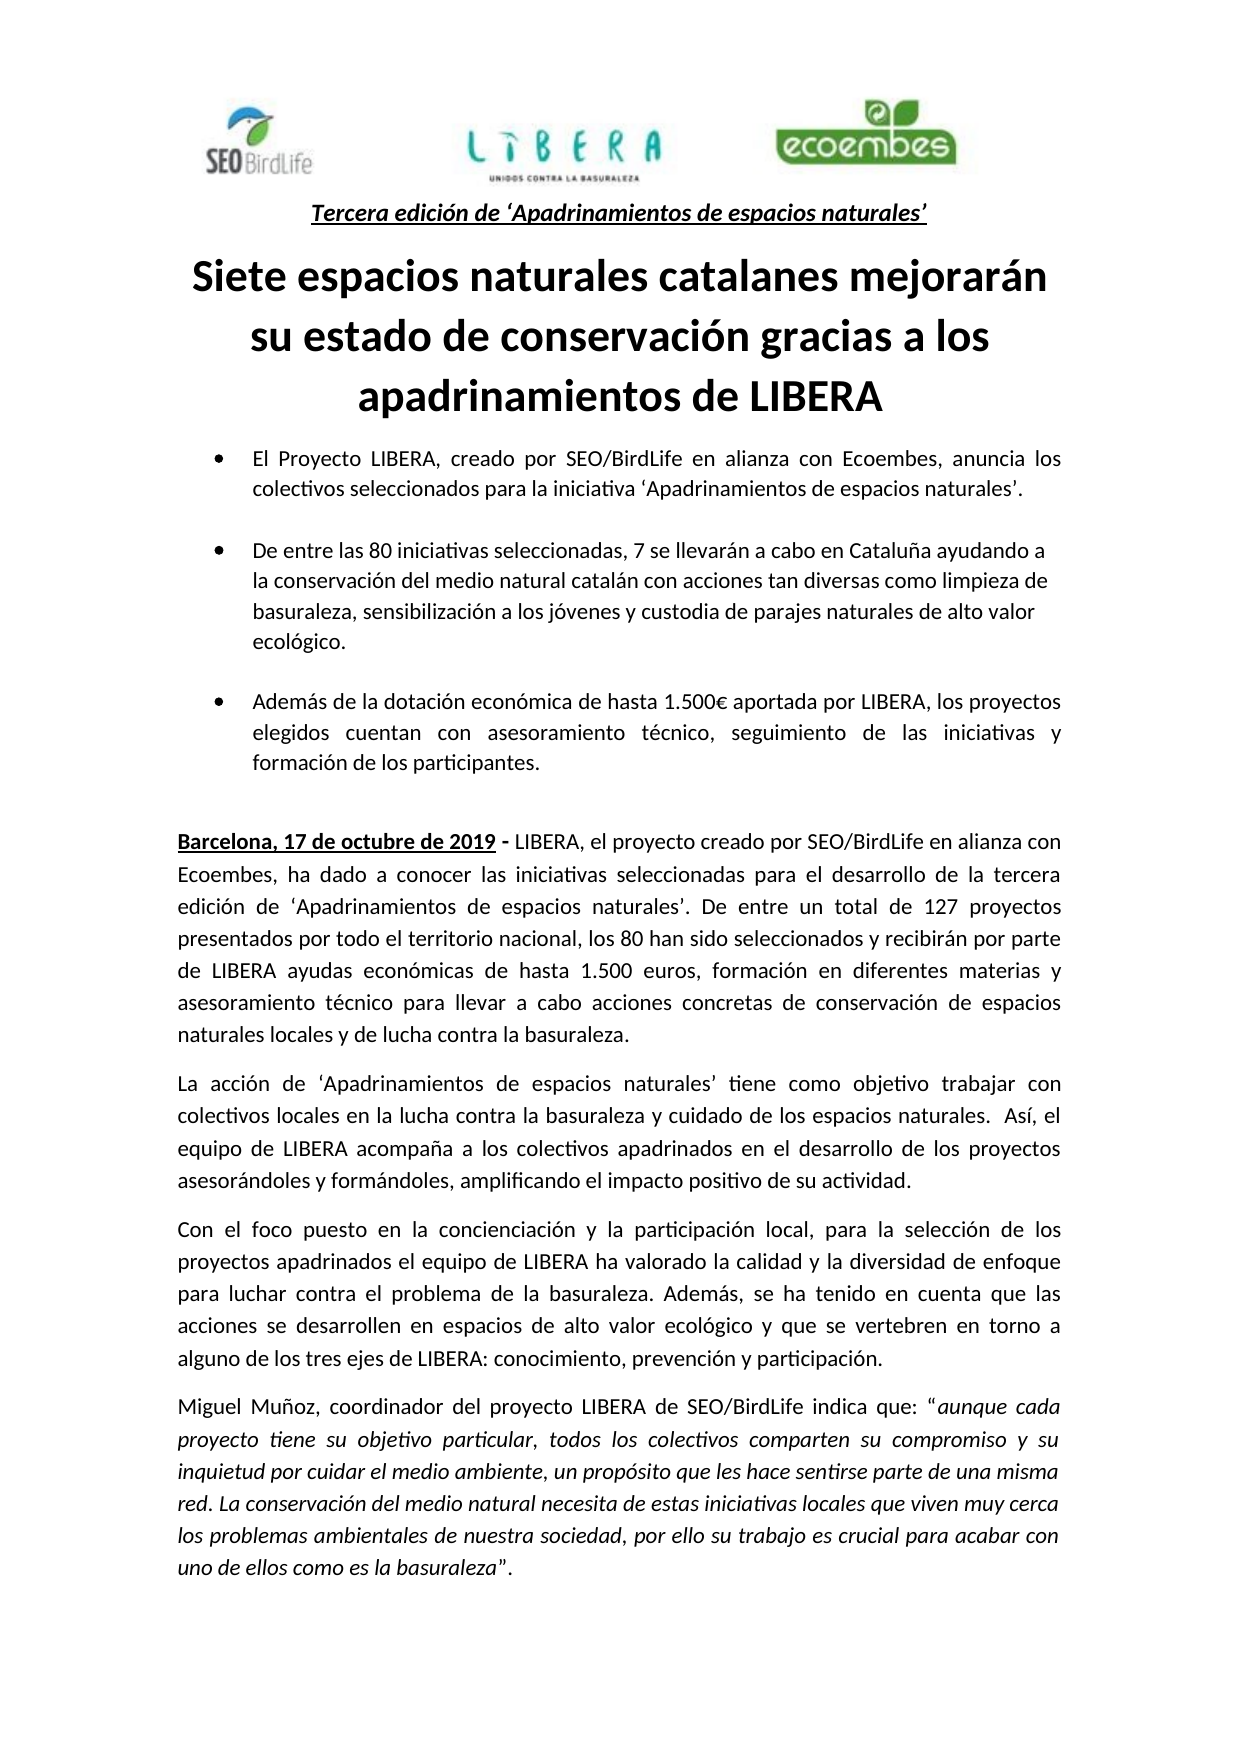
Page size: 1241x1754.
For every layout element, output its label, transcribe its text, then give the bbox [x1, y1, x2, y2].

text Miguel Muñoz, coordinador del proyecto LIBERA de SEO/BirdLife indica que: “aunque cada proyecto tiene su objetivo particular, todos los colectivos comparten su compromiso y su inquietud por cuidar el medio ambiente, un propósito que les hace sentirse parte de una misma red. La conservación del medio natural necesita de estas iniciativas locales que viven muy cerca los problemas ambientales de nuestra sociedad, por ello su trabajo es crucial para acabar con uno de ellos como es la basuraleza”. [177, 1392, 1063, 1581]
text Siete espacios naturales catalanes mejorarán su estado de conservación gracias a los apadrinamientos de LIBERA [177, 247, 1063, 423]
list El Proyecto LIBERA, creado por SEO/BirdLife en alianza con Ecoembes, anuncia los colectivos seleccionados para la iniciativa ‘Apadrinamientos de espacios naturales’. [215, 444, 1063, 503]
text La acción de ‘Apadrinamientos de espacios naturales’ tiene como objetivo trabajar con colectivos locales en la lucha contra la basuraleza y cuidado de los espacios naturales. Así, el equipo de LIBERA acompaña a los colectivos apadrinados en el desarrollo de los proyectos asesorándoles y formándoles, amplificando el impacto positivo de su actividad. [177, 1069, 1063, 1194]
picture [177, 73, 999, 198]
text Con el foco puesto en la concienciación y la participación local, para la selección de los proyectos apadrinados el equipo de LIBERA ha valorado la calidad y la diversidad de enfoque para luchar contra el problema de la basuraleza. Además, se ha tenido en cuenta que las acciones se desarrollen en espacios de alto valor ecológico y que se vertebren en torno a alguno de los tres ejes de LIBERA: conocimiento, prevención y participación. [177, 1215, 1063, 1372]
text Tercera edición de ‘Apadrinamientos de espacios naturales’ [177, 197, 1063, 228]
text Barcelona, 17 de octubre de 2019 - LIBERA, el proyecto creado por SEO/BirdLife en alianza con Ecoembes, ha dado a conocer las iniciativas seleccionadas para el desarrollo de la tercera edición de ‘Apadrinamientos de espacios naturales’. De entre un total de 127 proyectos presentados por todo el territorio nacional, los 80 han sido seleccionados y recibirán por parte de LIBERA ayudas económicas de hasta 1.500 euros, formación en diferentes materias y asesoramiento técnico para llevar a cabo acciones concretas de conservación de espacios naturales locales y de lucha contra la basuraleza. [177, 826, 1063, 1049]
list De entre las 80 iniciativas seleccionadas, 7 se llevarán a cabo en Cataluña ayudando a la conservación del medio natural catalán con acciones tan diversas como limpieza de basuraleza, sensibilización a los jóvenes y custodia de parajes naturales de alto valor ecológico. [215, 536, 1063, 655]
list Además de la dotación económica de hasta 1.500€ aportada por LIBERA, los proyectos elegidos cuentan con asesoramiento técnico, seguimiento de las iniciativas y formación de los participantes. [215, 687, 1063, 776]
